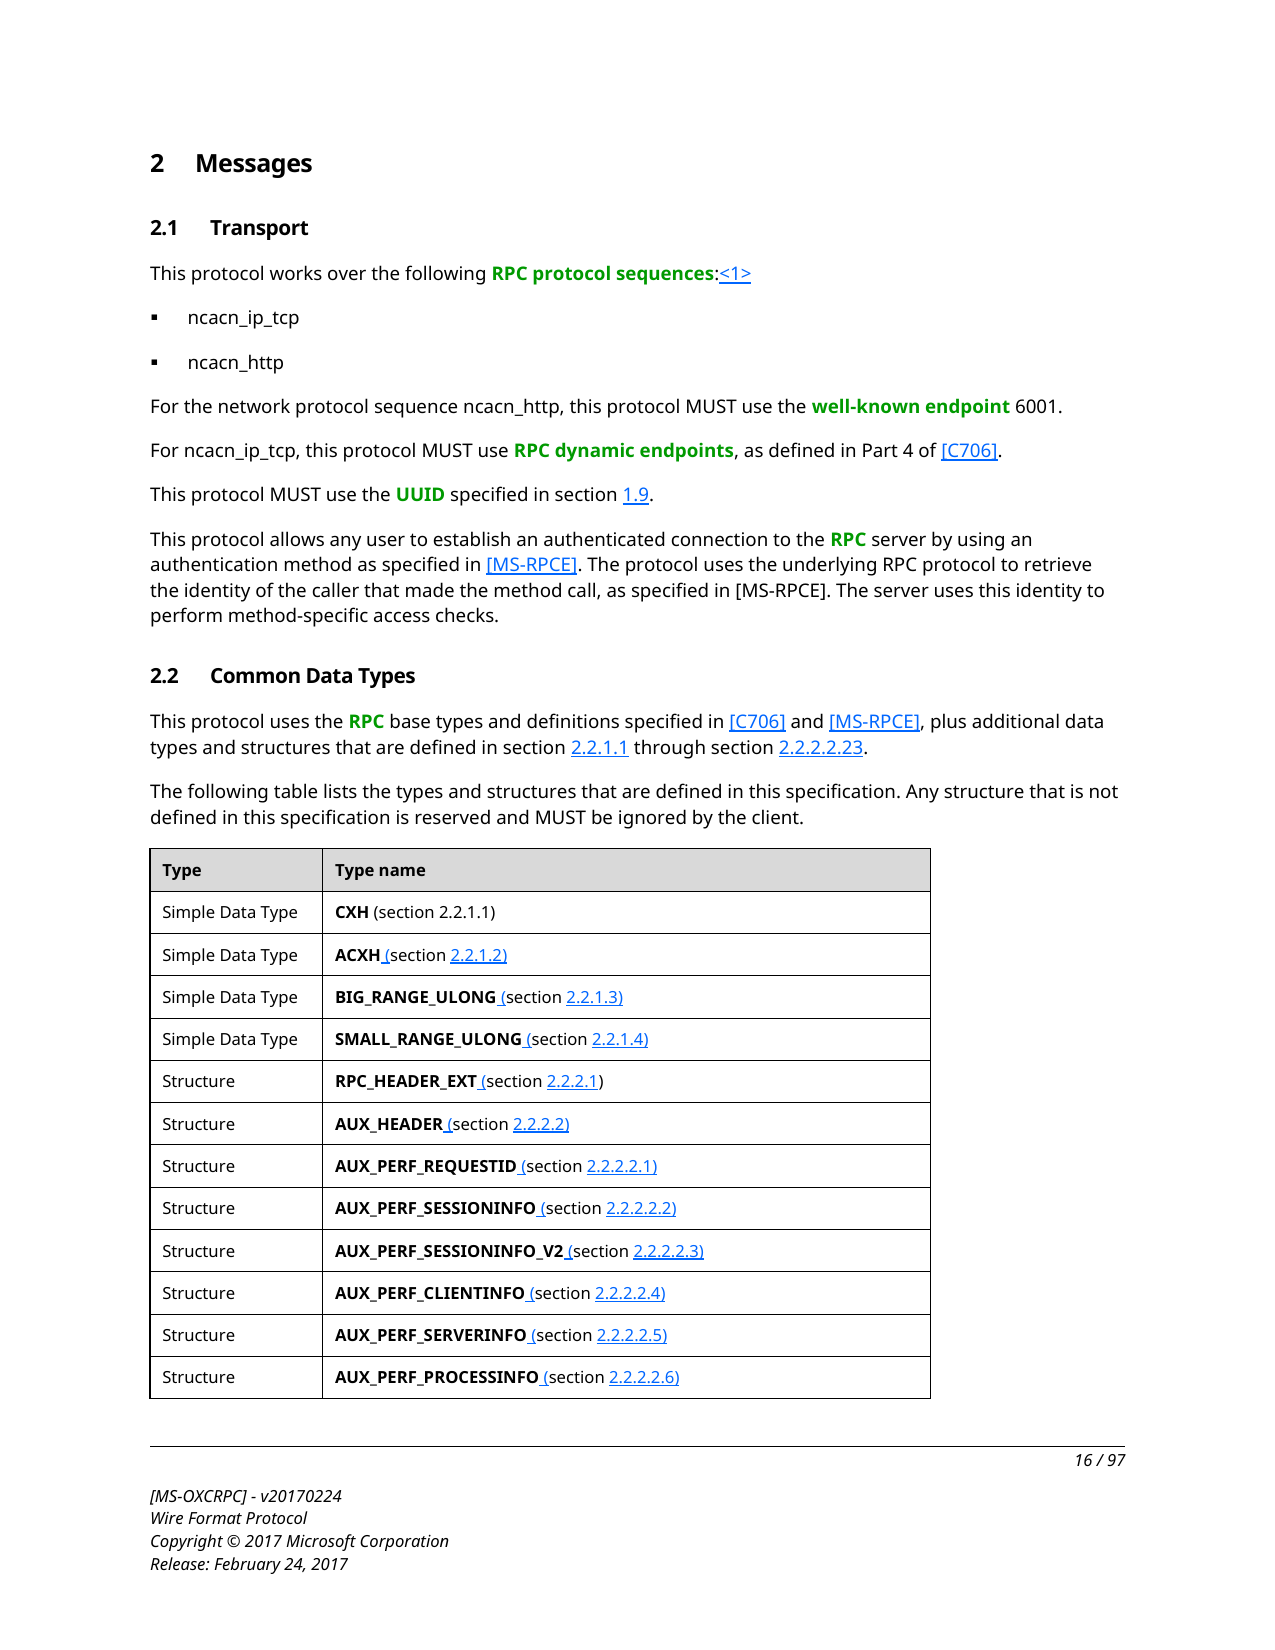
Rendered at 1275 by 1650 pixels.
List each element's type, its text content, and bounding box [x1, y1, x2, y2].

table_cell Structure [151, 1357, 322, 1398]
text The following table lists the types and structures that are defined in this specification. Any structure that is not defined in this specification is reserved and MUST be ignored by the client. [150, 778, 1125, 829]
table_cell Simple Data Type [151, 934, 322, 975]
subtitle Common Data Types [150, 661, 1125, 690]
text This protocol allows any user to establish an authenticated connection to the RPC server by using an authentication method as specified in [MS-RPCE]. The protocol uses the underlying RPC protocol to retrieve the identity of the caller that made the method call, as specified in [MS-RPCE]. The server uses this identity to perform method-specific access checks. [150, 526, 1125, 628]
subtitle Messages [150, 146, 1125, 180]
table_cell Simple Data Type [151, 892, 322, 933]
subtitle Transport [150, 213, 1125, 242]
table_cell Structure [151, 1103, 322, 1144]
list ncacn_ip_tcp [150, 305, 1125, 330]
text For the network protocol sequence ncacn_http, this protocol MUST use the well-known endpoint 6001. [150, 393, 1125, 419]
table_cell Simple Data Type [151, 1019, 322, 1060]
table_cell Simple Data Type [151, 976, 322, 1017]
table_header Type [151, 849, 322, 891]
text This protocol MUST use the UUID specified in section 1.9. [150, 482, 1125, 507]
text This protocol uses the RPC base types and definitions specified in [C706] and [MS-RPCE], plus additional data types and structures that are defined in section 2.2.1.1 through section 2.2.2.2.23. [150, 709, 1125, 760]
table_cell Structure [151, 1272, 322, 1313]
table_header Type name [323, 849, 930, 891]
table_cell Structure [151, 1230, 322, 1271]
text For ncacn_ip_tcp, this protocol MUST use RPC dynamic endpoints, as defined in Part 4 of [C706]. [150, 437, 1125, 463]
table_cell AUX_PERF_SESSIONINFO_V2 (section 2.2.2.2.3) [323, 1230, 930, 1271]
table_cell AUX_HEADER (section 2.2.2.2) [323, 1103, 930, 1144]
table_cell RPC_HEADER_EXT (section 2.2.2.1) [323, 1061, 930, 1102]
list ncacn_http [150, 349, 1125, 374]
table_cell SMALL_RANGE_ULONG (section 2.2.1.4) [323, 1019, 930, 1060]
table_cell AUX_PERF_PROCESSINFO (section 2.2.2.2.6) [323, 1357, 930, 1398]
table_cell Structure [151, 1145, 322, 1187]
text This protocol works over the following RPC protocol sequences:<1> [150, 260, 1125, 286]
table_cell AUX_PERF_SERVERINFO (section 2.2.2.2.5) [323, 1315, 930, 1356]
table_cell Structure [151, 1061, 322, 1102]
table_cell ACXH (section 2.2.1.2) [323, 934, 930, 975]
table_cell CXH (section 2.2.1.1) [323, 892, 930, 933]
table_cell AUX_PERF_REQUESTID (section 2.2.2.2.1) [323, 1145, 930, 1187]
table_cell AUX_PERF_CLIENTINFO (section 2.2.2.2.4) [323, 1272, 930, 1313]
table_cell Structure [151, 1315, 322, 1356]
table_cell Structure [151, 1188, 322, 1229]
table_cell BIG_RANGE_ULONG (section 2.2.1.3) [323, 976, 930, 1017]
table_cell AUX_PERF_SESSIONINFO (section 2.2.2.2.2) [323, 1188, 930, 1229]
